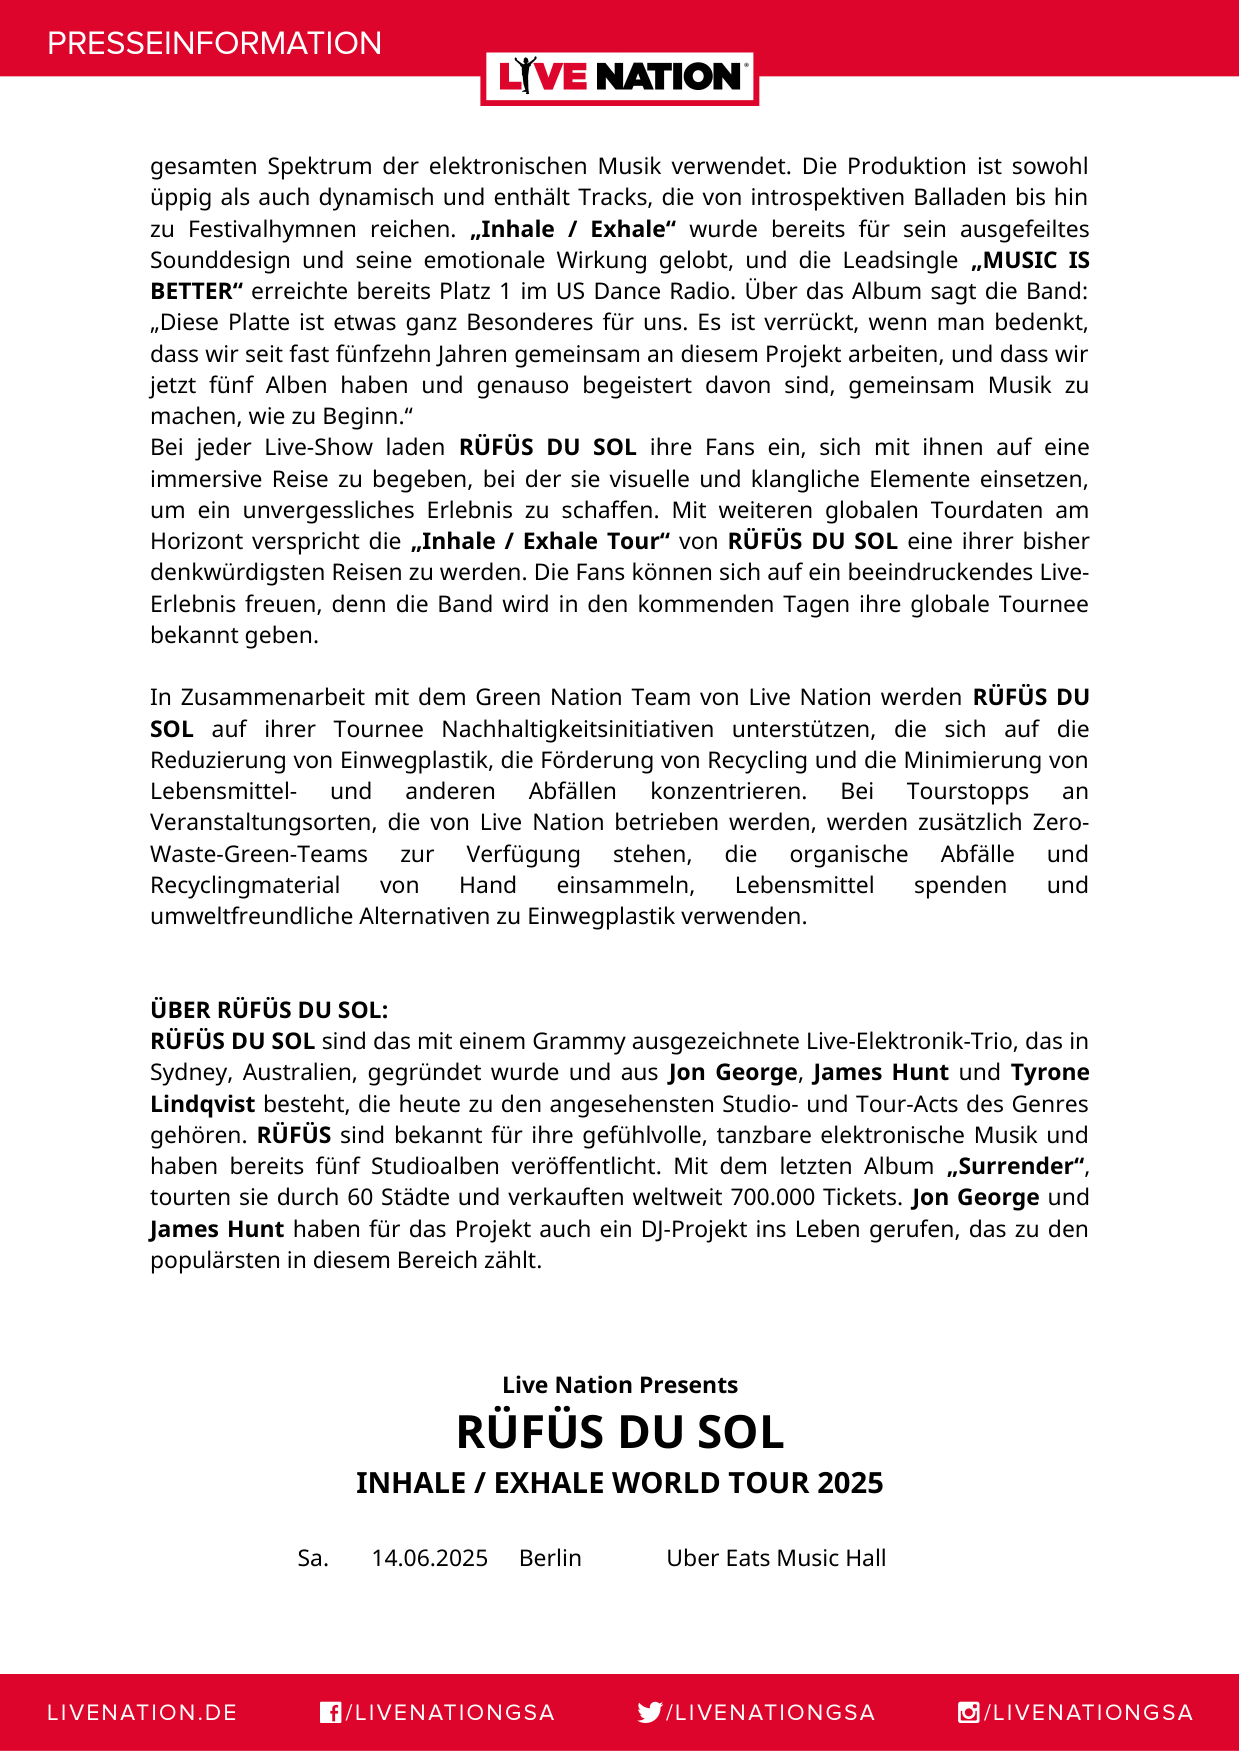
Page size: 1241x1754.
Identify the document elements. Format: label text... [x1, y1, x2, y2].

picture [0, 1674, 1239, 1751]
picture [0, 0, 1239, 106]
text RÜFÜS DU SOL sind das mit einem Grammy ausgezeichnete Live-Elektronik-Trio, das in Sydney, Australien, gegründet wurde und aus Jon George, James Hunt und Tyrone Lindqvist besteht, die heute zu den angesehensten Studio- und Tour-Acts des Genres gehören. RÜFÜS sind bekannt für ihre gefühlvolle, tanzbare elektronische Musik und haben bereits fünf Studioalben veröffentlicht. Mit dem letzten Album „Surrender“, tourten sie durch 60 Städte und verkauften weltweit 700.000 Tickets. Jon George und James Hunt haben für das Projekt auch ein DJ-Projekt ins Leben gerufen, das zu den populärsten in diesem Bereich zählt. [150, 1025, 1090, 1275]
text Sa. 14.06.2025 Berlin Uber Eats Music Hall [224, 1542, 1090, 1573]
text RÜFÜS DU SOL [150, 1400, 1090, 1462]
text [150, 150, 1090, 431]
text ÜBER RÜFÜS DU SOL: [150, 994, 1090, 1025]
text Bei jeder Live-Show laden RÜFÜS DU SOL ihre Fans ein, sich mit ihnen auf eine immersive Reise zu begeben, bei der sie visuelle und klangliche Elemente einsetzen, um ein unvergessliches Erlebnis zu schaffen. Mit weiteren globalen Tourdaten am Horizont verspricht die „Inhale / Exhale Tour“ von RÜFÜS DU SOL eine ihrer bisher denkwürdigsten Reisen zu werden. Die Fans können sich auf ein beeindruckendes Live-Erlebnis freuen, denn die Band wird in den kommenden Tagen ihre globale Tournee bekannt geben. [150, 431, 1090, 650]
text Live Nation Presents [150, 1369, 1090, 1400]
text In Zusammenarbeit mit dem Green Nation Team von Live Nation werden RÜFÜS DU SOL auf ihrer Tournee Nachhaltigkeitsinitiativen unterstützen, die sich auf die Reduzierung von Einwegplastik, die Förderung von Recycling und die Minimierung von Lebensmittel- und anderen Abfällen konzentrieren. Bei Tourstopps an Veranstaltungsorten, die von Live Nation betrieben werden, werden zusätzlich Zero-Waste-Green-Teams zur Verfügung stehen, die organische Abfälle und Recyclingmaterial von Hand einsammeln, Lebensmittel spenden und umweltfreundliche Alternativen zu Einwegplastik verwenden. [150, 681, 1090, 931]
text INHALE / EXHALE WORLD TOUR 2025 [150, 1462, 1090, 1502]
